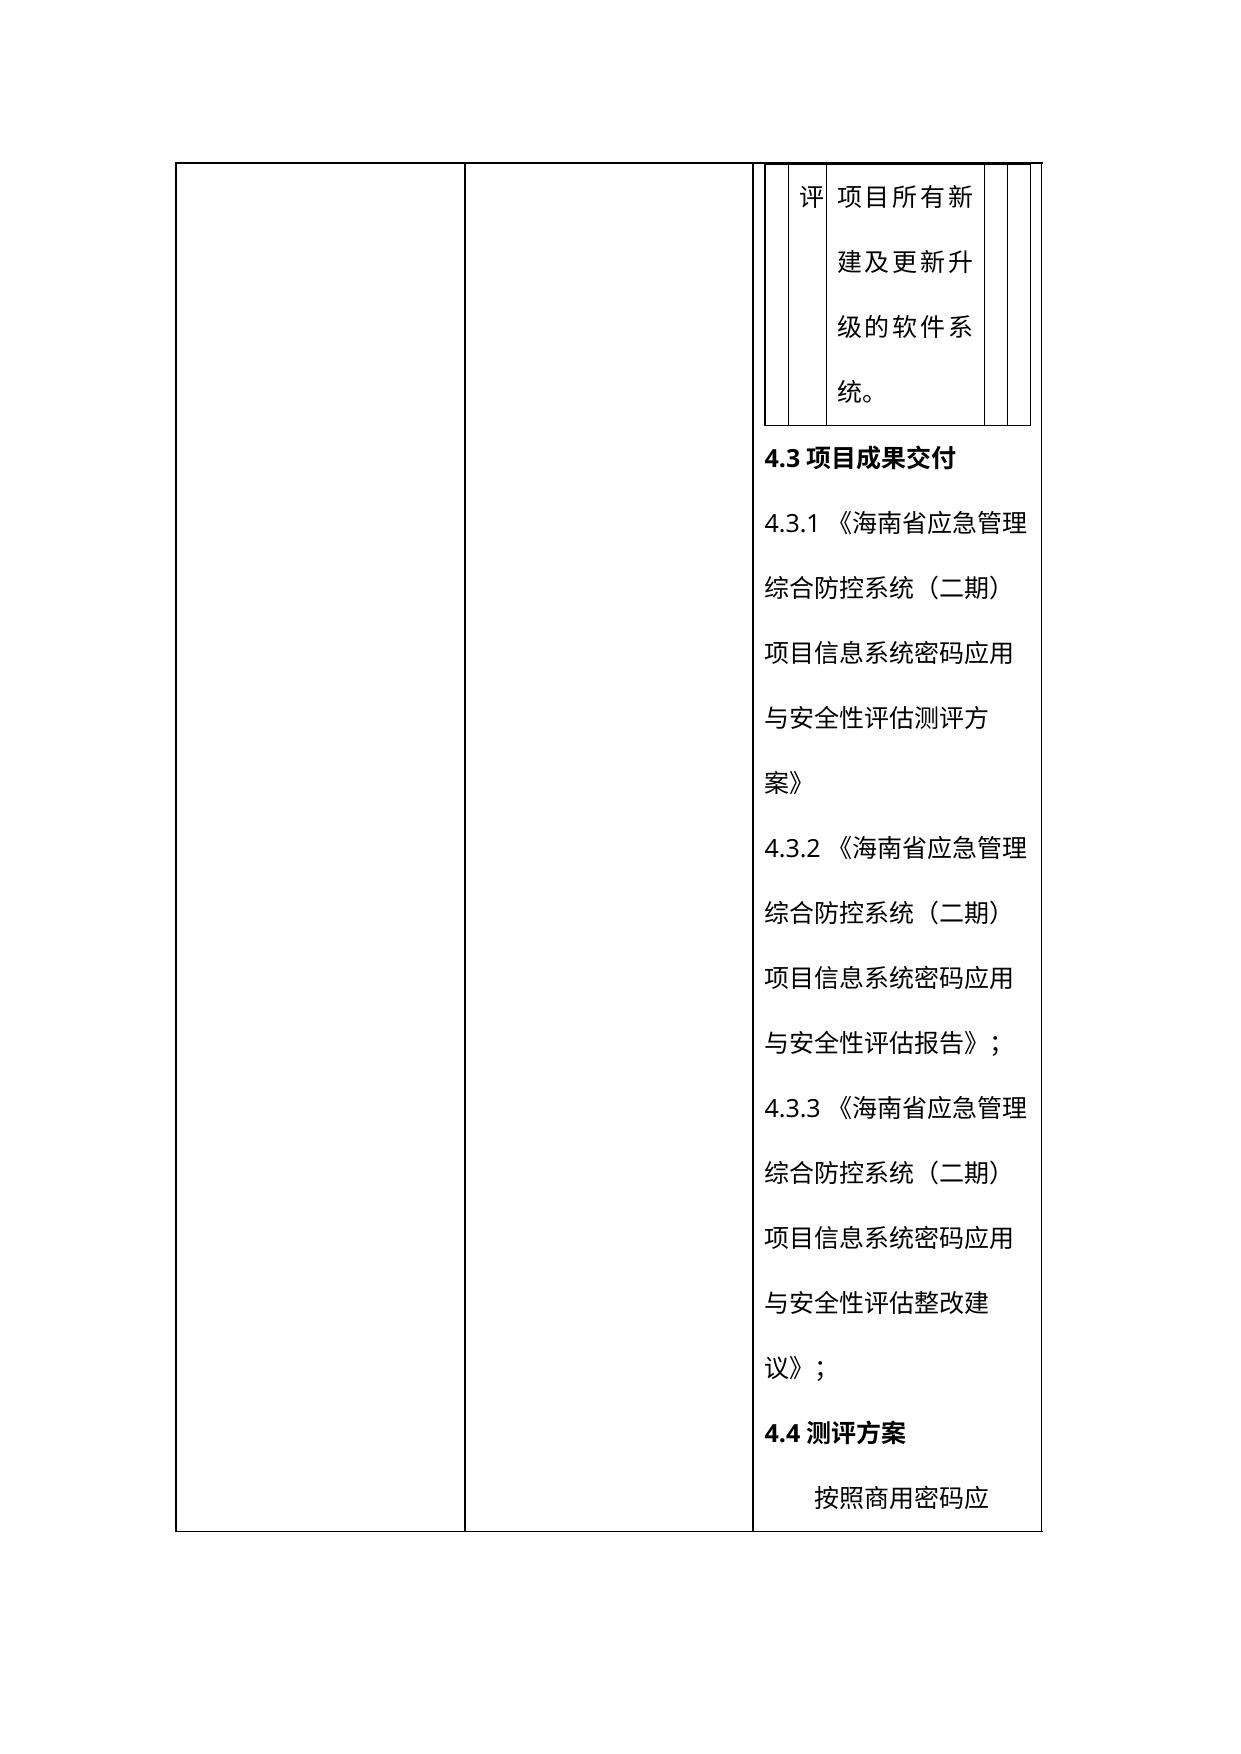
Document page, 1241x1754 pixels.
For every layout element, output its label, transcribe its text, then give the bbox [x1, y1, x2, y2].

table_cell [466, 164, 752, 1531]
table_cell 1 [177, 164, 464, 1531]
